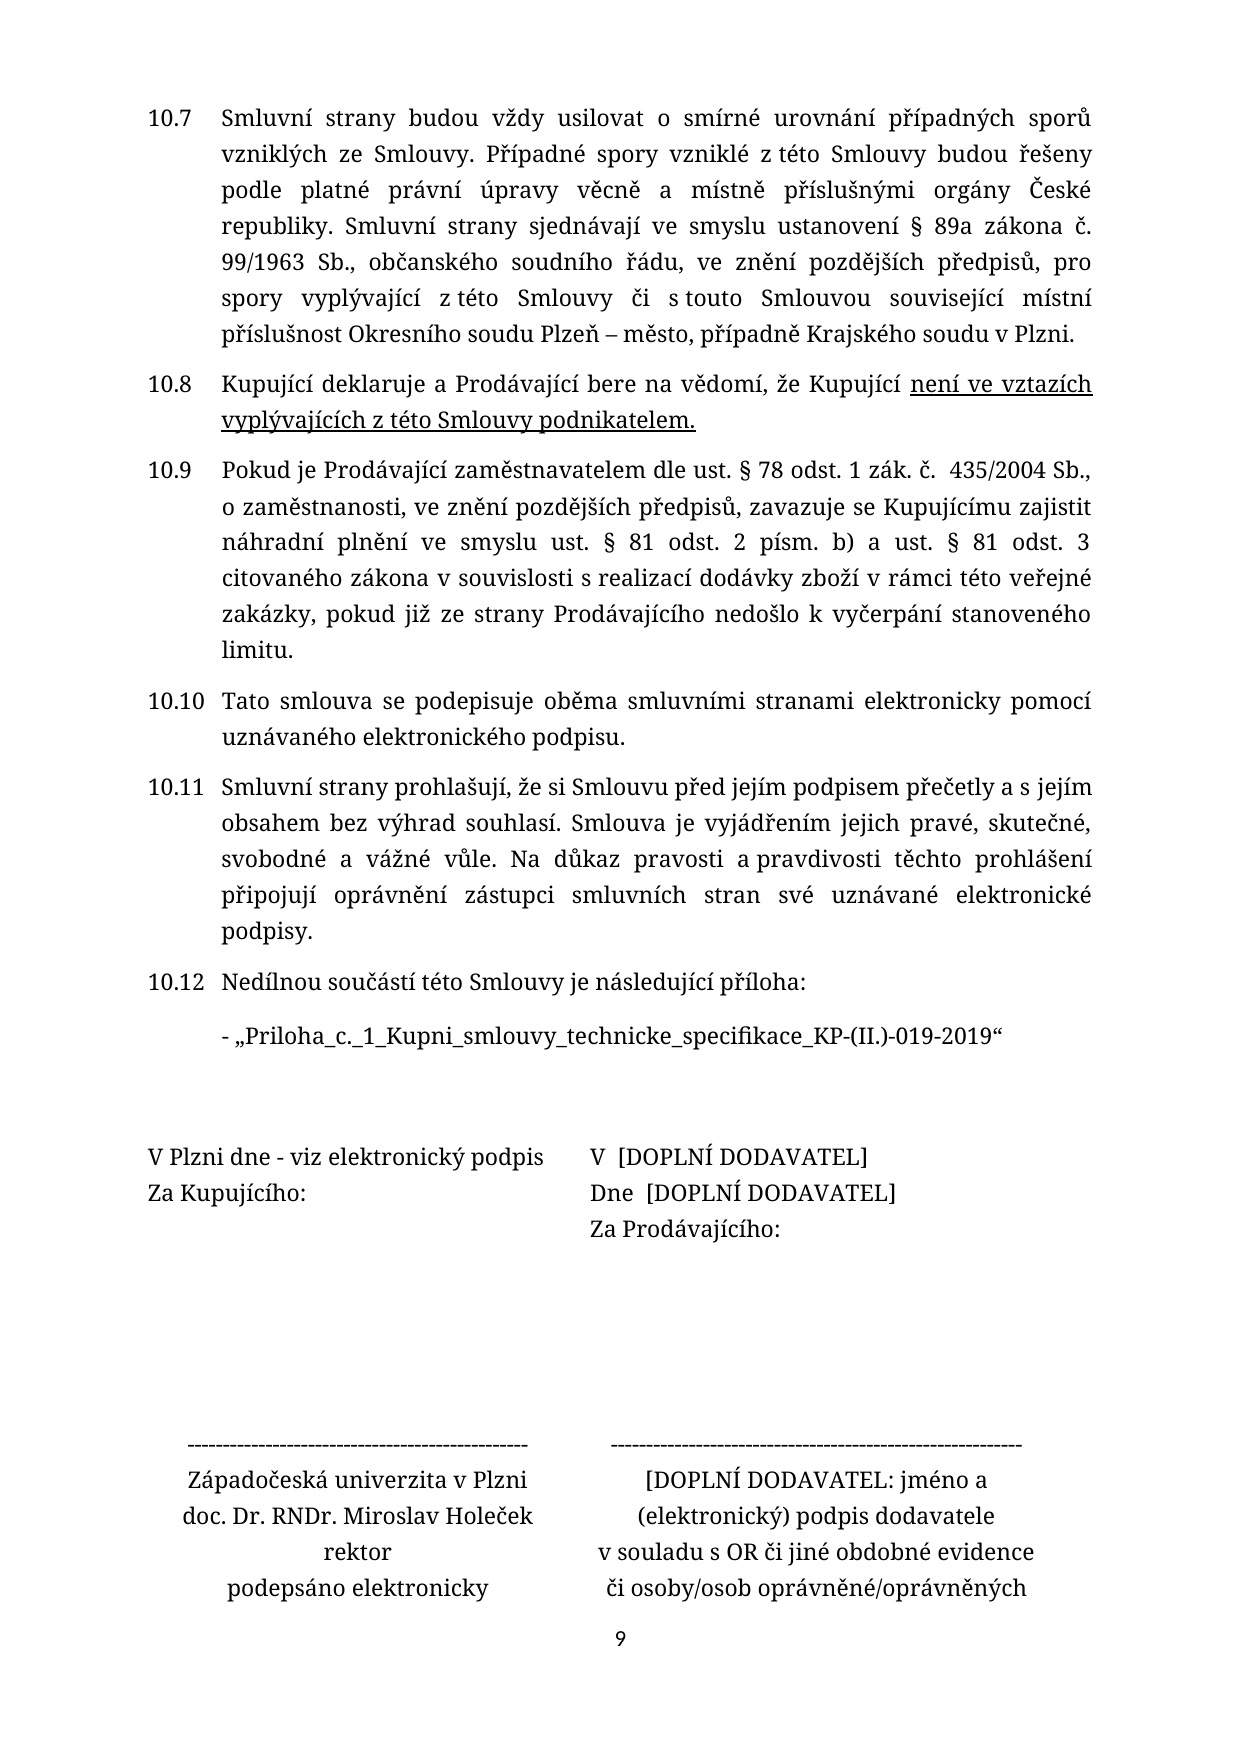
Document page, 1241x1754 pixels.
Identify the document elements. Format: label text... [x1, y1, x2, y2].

text 10.11 Smluvní strany prohlašují, že si Smlouvu před jejím podpisem přečetly a s jejím obsahem bez výhrad souhlasí. Smlouva je vyjádřením jejich pravé, skutečné, svobodné a vážné vůle. Na důkaz pravosti a pravdivosti těchto prohlášení připojují oprávnění zástupci smluvních stran své uznávané elektronické podpisy. [148, 771, 1092, 946]
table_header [579, 1141, 1054, 1607]
text 10.12 Nedílnou součástí této Smlouvy je následující příloha: [148, 965, 1092, 997]
text 10.8 Kupující deklaruje a Prodávající bere na vědomí, že Kupující není ve vztazích vyplývajících z této Smlouvy podnikatelem. [148, 368, 1092, 435]
text 10.7 Smluvní strany budou vždy usilovat o smírné urovnání případných sporů vzniklých ze Smlouvy. Případné spory vzniklé z této Smlouvy budou řešeny podle platné právní úpravy věcně a místně příslušnými orgány České republiky. Smluvní strany sjednávají ve smyslu ustanovení § 89a zákona č. 99/1963 Sb., občanského soudního řádu, ve znění pozdějších předpisů, pro spory vyplývající z této Smlouvy či s touto Smlouvou související místní příslušnost Okresního soudu Plzeň – město, případně Krajského soudu v Plzni. [148, 102, 1092, 349]
text 10.9 Pokud je Prodávající zaměstnavatelem dle ust. § 78 odst. 1 zák. č. 435/2004 Sb., o zaměstnanosti, ve znění pozdějších předpisů, zavazuje se Kupujícímu zajistit náhradní plnění ve smyslu ust. § 81 odst. 2 písm. b) a ust. § 81 odst. 3 citovaného zákona v souvislosti s realizací dodávky zboží v rámci této veřejné zakázky, pokud již ze strany Prodávajícího nedošlo k vyčerpání stanoveného limitu. [148, 454, 1092, 665]
text 10.10 Tato smlouva se podepisuje oběma smluvními stranami elektronicky pomocí uznávaného elektronického podpisu. [148, 685, 1092, 752]
text - „Priloha_c._1_Kupni_smlouvy_technicke_specifikace_KP-(II.)-019-2019“ [222, 1020, 1092, 1051]
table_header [136, 1141, 579, 1607]
